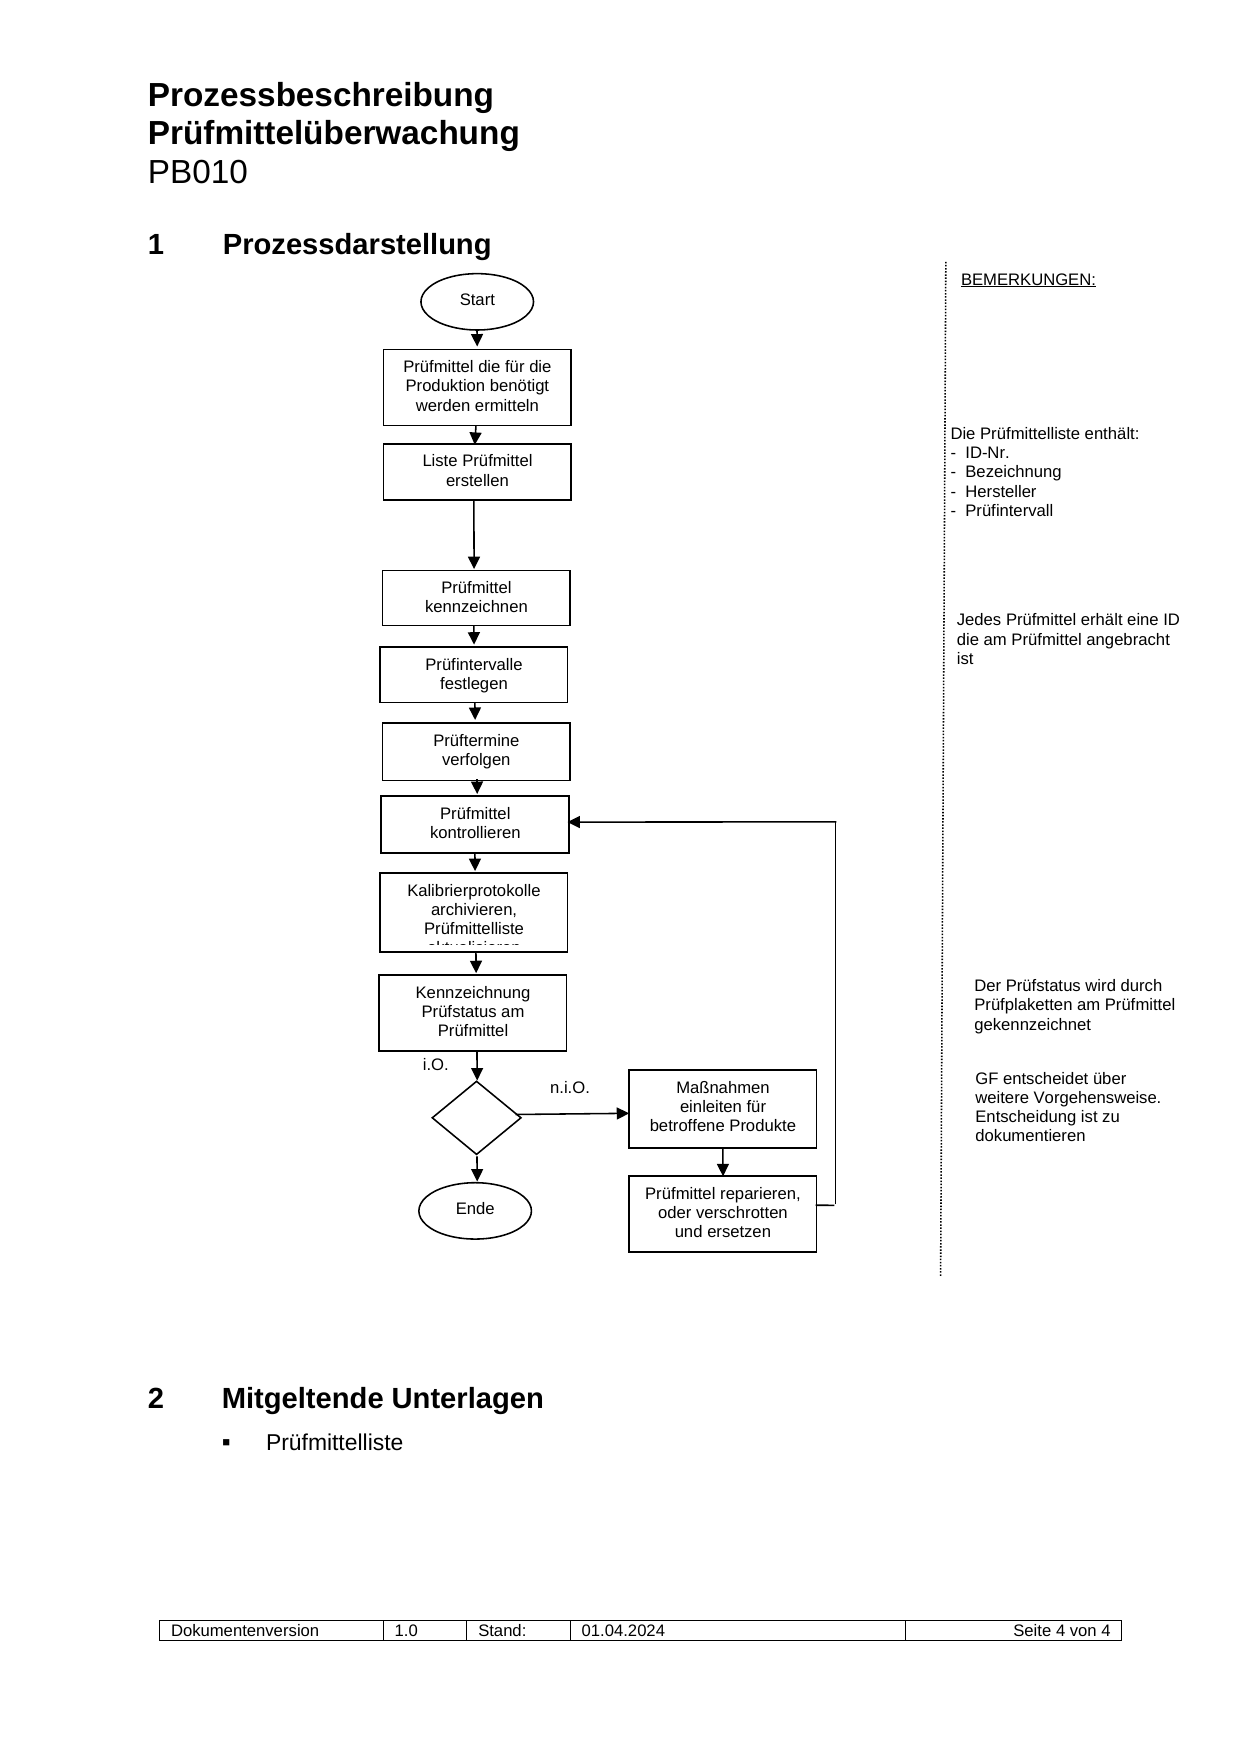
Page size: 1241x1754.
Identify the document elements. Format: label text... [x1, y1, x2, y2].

subtitle Prozessdarstellung [148, 227, 1122, 260]
subtitle 2 Mitgeltende Unterlagen [148, 1381, 1078, 1414]
list Prüfmittelliste [222, 1427, 1122, 1455]
